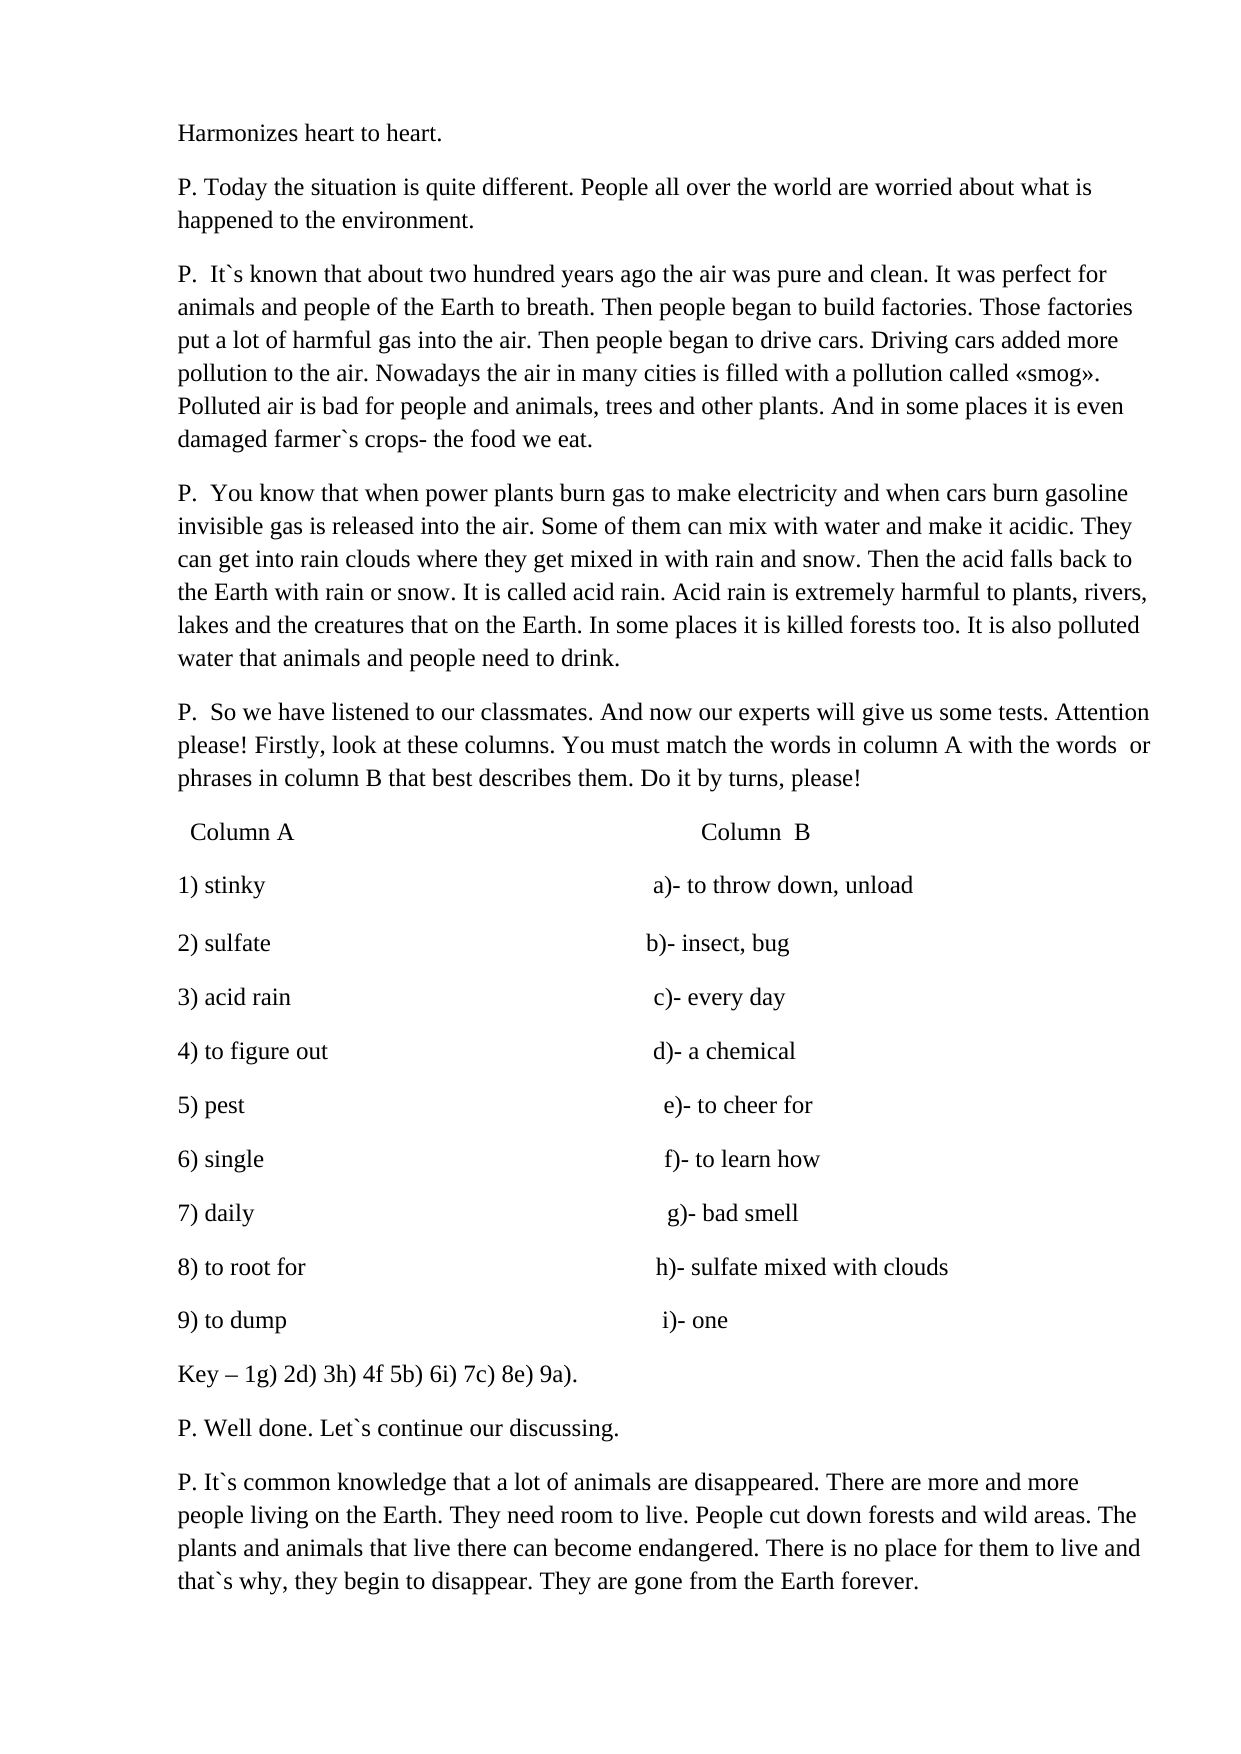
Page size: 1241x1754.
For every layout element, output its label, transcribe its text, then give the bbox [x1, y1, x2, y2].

text P. Well done. Let`s continue our discussing. [177, 1413, 1152, 1442]
text 1) stinky a)- to throw down, unload [177, 871, 1152, 899]
text 5) pest e)- to cheer for [177, 1090, 1152, 1119]
text 4) to figure out d)- a chemical [177, 1036, 1152, 1065]
text P. You know that when power plants burn gas to make electricity and when cars burn gasoline invisible gas is released into the air. Some of them can mix with water and make it acidic. They can get into rain clouds where they get mixed in with rain and snow. Then the acid falls back to the Earth with rain or snow. It is called acid rain. Acid rain is extremely harmful to plants, rivers, lakes and the creatures that on the Earth. In some places it is killed forests too. It is also polluted water that animals and people need to drink. [177, 478, 1152, 672]
text 9) to dump i)- one [177, 1306, 1152, 1334]
text P. Today the situation is quite different. People all over the world are worried about what is happened to the environment. [177, 172, 1152, 234]
text 2) sulfate b)- insect, bug [177, 928, 1152, 957]
text P. It`s known that about two hundred years ago the air was pure and clean. It was perfect for animals and people of the Earth to breath. Then people began to build factories. Those factories put a lot of harmful gas into the air. Then people began to drive cars. Driving cars added more pollution to the air. Nowadays the air in many cities is filled with a pollution called «smog». Polluted air is bad for people and animals, trees and other plants. And in some places it is even damaged farmer`s crops- the food we eat. [177, 259, 1152, 453]
text 3) acid rain c)- every day [177, 982, 1152, 1011]
text 8) to root for h)- sulfate mixed with clouds [177, 1252, 1152, 1280]
text 6) single f)- to learn how [177, 1144, 1152, 1173]
text P. It`s common knowledge that a lot of animals are disappeared. There are more and more people living on the Earth. They need room to live. People cut down forests and wild areas. The plants and animals that live there can become endangered. There is no place for them to live and that`s why, they begin to disappear. They are gone from the Earth forever. [177, 1467, 1152, 1595]
text Key – 1g) 2d) 3h) 4f 5b) 6i) 7c) 8e) 9a). [177, 1359, 1152, 1388]
text Harmonizes heart to heart. [177, 118, 1152, 147]
text Column A Column B [177, 817, 1152, 845]
text 7) daily g)- bad smell [177, 1198, 1152, 1227]
text P. So we have listened to our classmates. And now our experts will give us some tests. Attention please! Firstly, look at these columns. You must match the words in column A with the words or phrases in column B that best describes them. Do it by turns, please! [177, 697, 1152, 792]
